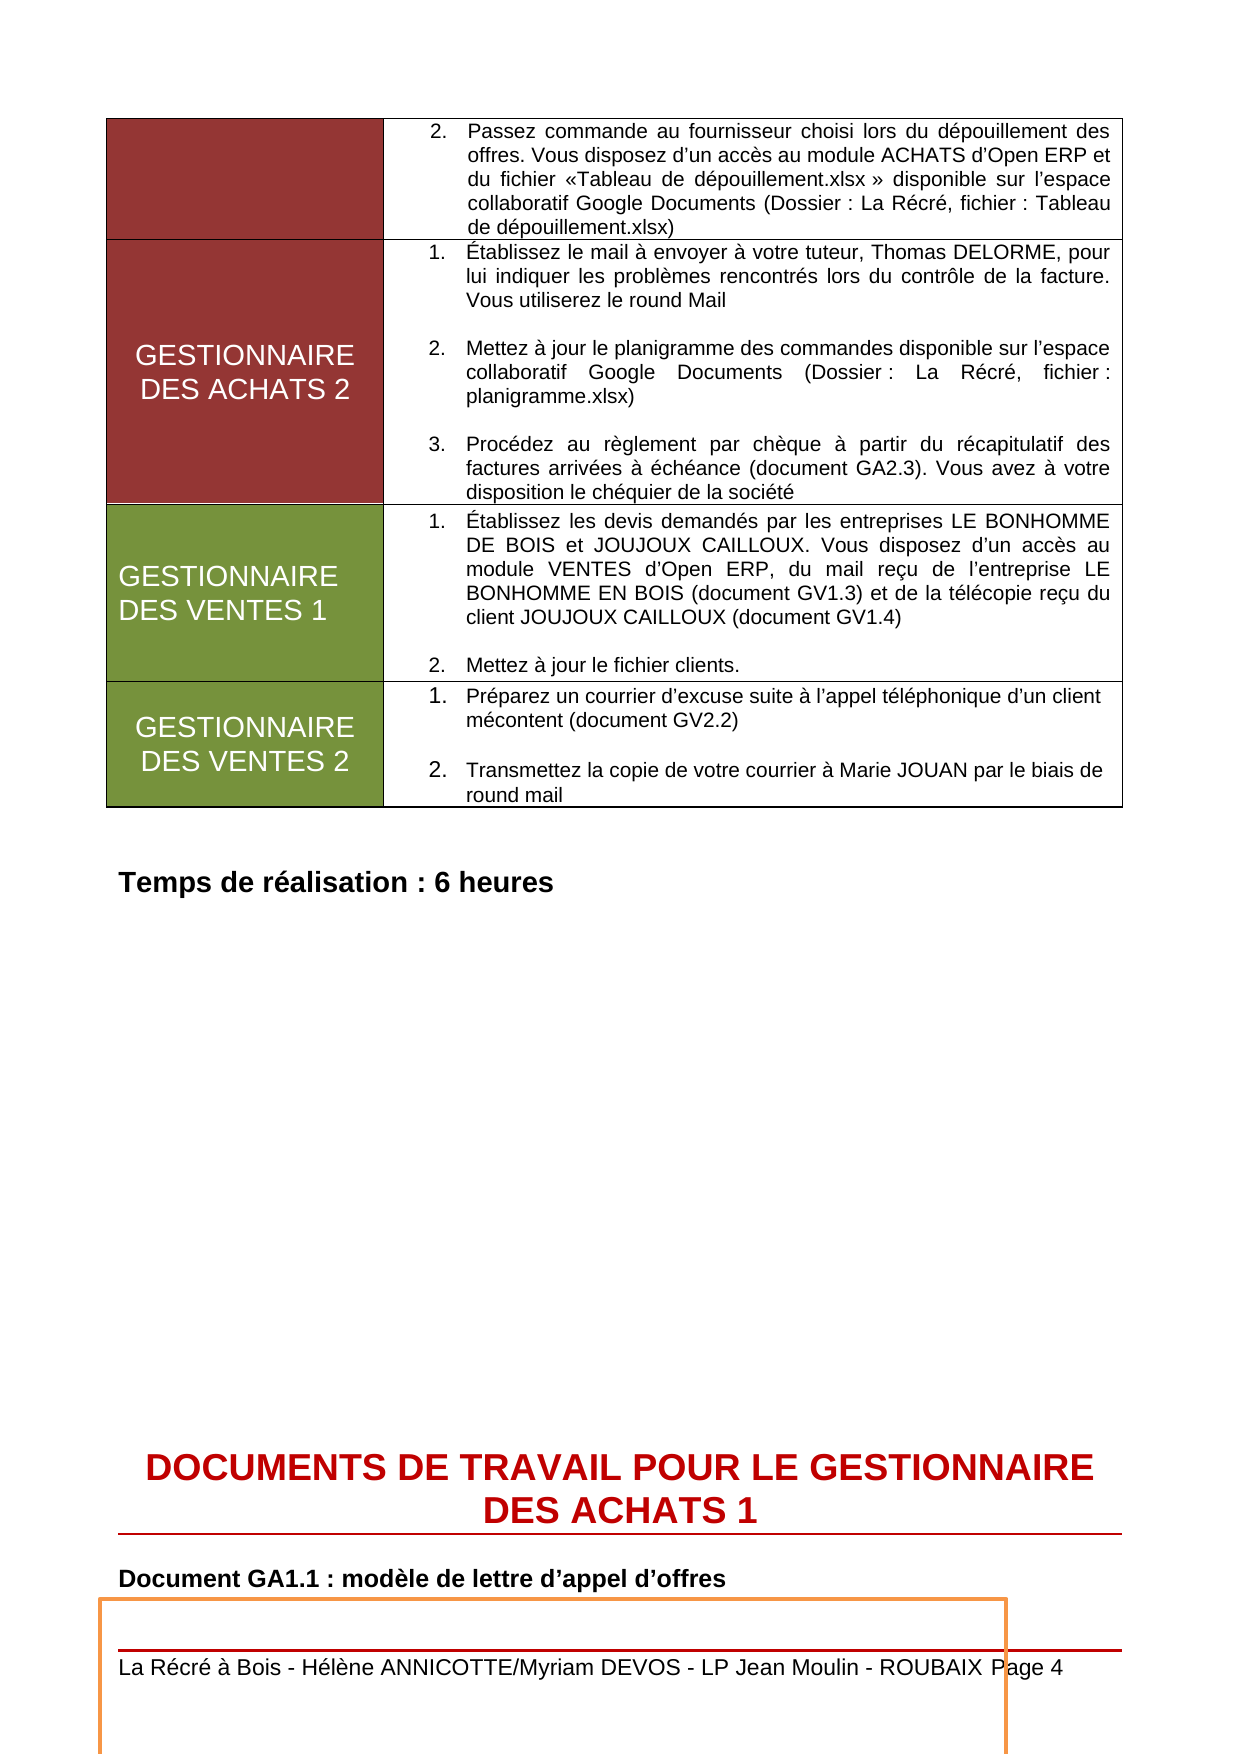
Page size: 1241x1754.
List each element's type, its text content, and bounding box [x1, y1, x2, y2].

table_cell GESTIONNAIRE DES ACHATS 2 [107, 240, 383, 503]
table_cell Établissez le mail à envoyer à votre tuteur, Thomas DELORME, pour lui indiquer les problèmes rencontrés lors du contrôle de la facture. Vous utiliserez le round Mail Mettez à jour le planigramme des commandes disponible sur l’espace collaboratif Google Documents (Dossier : La Récré, fichier : planigramme.xlsx) Procédez au règlement par chèque à partir du récapitulatif des factures arrivées à échéance (document GA2.3). Vous avez à votre disposition le chéquier de la société [384, 240, 1122, 503]
table_cell Établissez les devis demandés par les entreprises LE BONHOMME DE BOIS et JOUJOUX CAILLOUX. Vous disposez d’un accès au module VENTES d’Open ERP, du mail reçu de l’entreprise LE BONHOMME EN BOIS (document GV1.3) et de la télécopie reçu du client JOUJOUX CAILLOUX (document GV1.4) Mettez à jour le fichier clients. [384, 505, 1122, 681]
text DOCUMENTS DE TRAVAIL POUR LE GESTIONNAIRE DES ACHATS 1 [118, 1445, 1122, 1533]
text Temps de réalisation : 6 heures [118, 865, 1122, 898]
table_cell GESTIONNAIRE DES VENTES 1 [107, 505, 383, 681]
table_cell Préparez un courrier d’excuse suite à l’appel téléphonique d’un client mécontent (document GV2.2) Transmettez la copie de votre courrier à Marie JOUAN par le biais de round mail [384, 682, 1122, 806]
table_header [107, 119, 383, 239]
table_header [384, 119, 1122, 239]
table_cell GESTIONNAIRE DES VENTES 2 [107, 682, 383, 806]
text Document GA1.1 : modèle de lettre d’appel d’offres [118, 1564, 1122, 1593]
